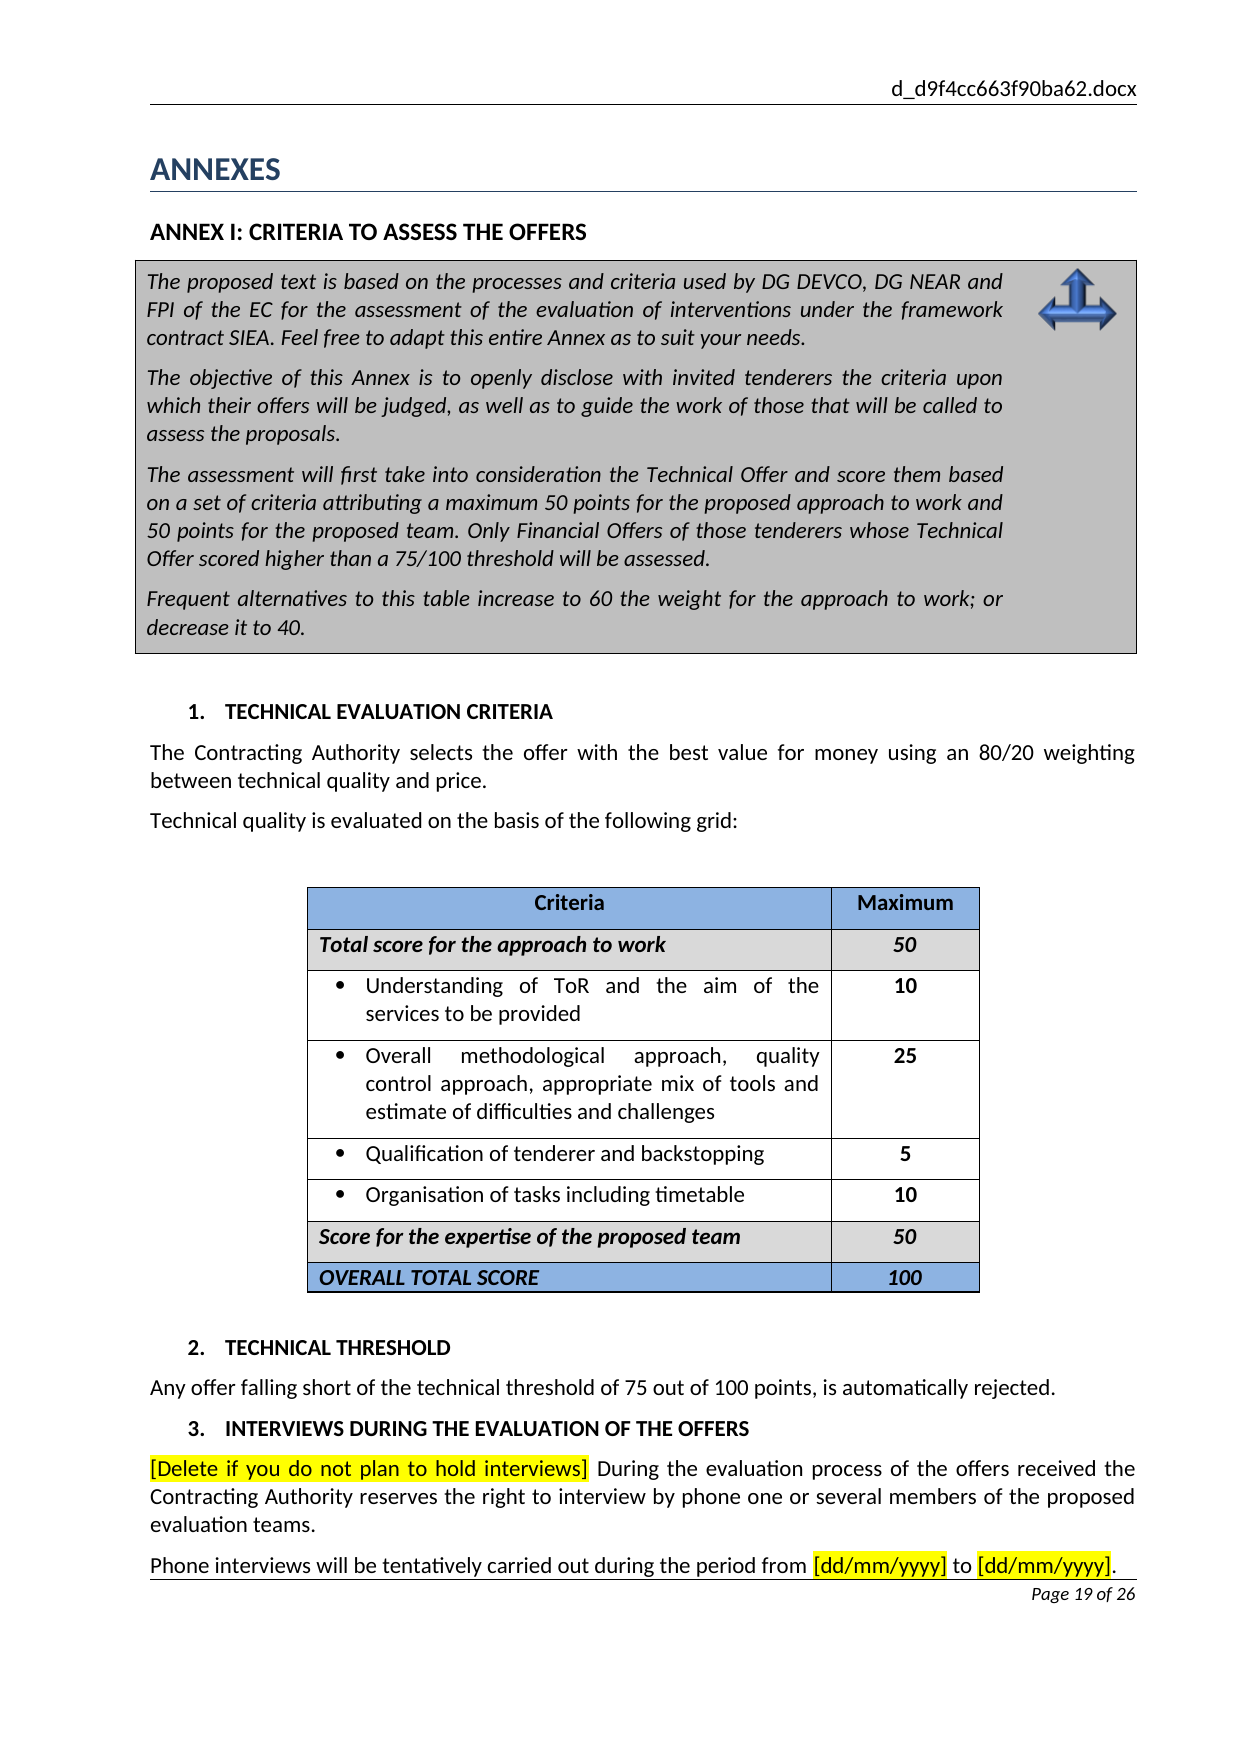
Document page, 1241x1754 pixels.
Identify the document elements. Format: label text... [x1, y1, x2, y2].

text The Contracting Authority selects the offer with the best value for money using an 80/20 weighting between technical quality and price. [150, 738, 1137, 794]
text [Delete if you do not plan to hold interviews] During the evaluation process of the offers received the Contracting Authority reserves the right to interview by phone one or several members of the proposed evaluation teams. [150, 1454, 1137, 1538]
table_cell 100 [832, 1263, 979, 1291]
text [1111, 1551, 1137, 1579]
table_header Maximum [832, 888, 979, 929]
table_header [1019, 261, 1136, 653]
table_cell 10 [832, 1180, 979, 1221]
list Technical evaluation criteria [187, 697, 1137, 725]
table_cell 10 [832, 971, 979, 1040]
text Annexes [150, 148, 1137, 191]
text Phone interviews will be tentatively carried out during the period from [dd/mm/yyyy] to [dd/mm/yyyy]. [150, 1551, 813, 1579]
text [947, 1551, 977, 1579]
table_cell Understanding of ToR and the aim of the services to be provided [308, 971, 831, 1040]
table_cell Organisation of tasks including timetable [308, 1180, 831, 1221]
picture [1036, 266, 1119, 333]
table_header Criteria [308, 888, 831, 929]
table_cell 5 [832, 1139, 979, 1179]
list Technical threshold [187, 1333, 1137, 1361]
table_cell 25 [832, 1041, 979, 1138]
text Any offer falling short of the technical threshold of 75 out of 100 points, is automatically rejected. [150, 1373, 1137, 1401]
table_cell 50 [832, 930, 979, 970]
table_cell Qualification of tenderer and backstopping [308, 1139, 831, 1179]
table_cell Score for the expertise of the proposed team [308, 1222, 831, 1262]
table_cell Total score for the approach to work [308, 930, 831, 970]
table_cell Overall methodological approach, quality control approach, appropriate mix of tools and estimate of difficulties and challenges [308, 1041, 831, 1138]
subtitle Annex I: criteria to assess the offers [150, 217, 1137, 247]
text Technical quality is evaluated on the basis of the following grid: [150, 806, 1137, 834]
table_header The proposed text is based on the processes and criteria used by DG DEVCO, DG NEAR and FPI of the EC for the assessment of the evaluation of interventions under the framework contract SIEA. Feel free to adapt this entire Annex as to suit your needs. The objective of this Annex is to openly disclose with invited tenderers the criteria upon which their offers will be judged, as well as to guide the work of those that will be called to assess the proposals. The assessment will first take into consideration the Technical Offer and score them based on a set of criteria attributing a maximum 50 points for the proposed approach to work and 50 points for the proposed team. Only Financial Offers of those tenderers whose Technical Offer scored higher than a 75/100 threshold will be assessed. Frequent alternatives to this table increase to 60 the weight for the approach to work; or decrease it to 40. [136, 261, 1019, 653]
table_cell 50 [832, 1222, 979, 1262]
table_cell Overall total score [308, 1263, 831, 1291]
list interviews during the evaluation of the offers [187, 1414, 1137, 1442]
